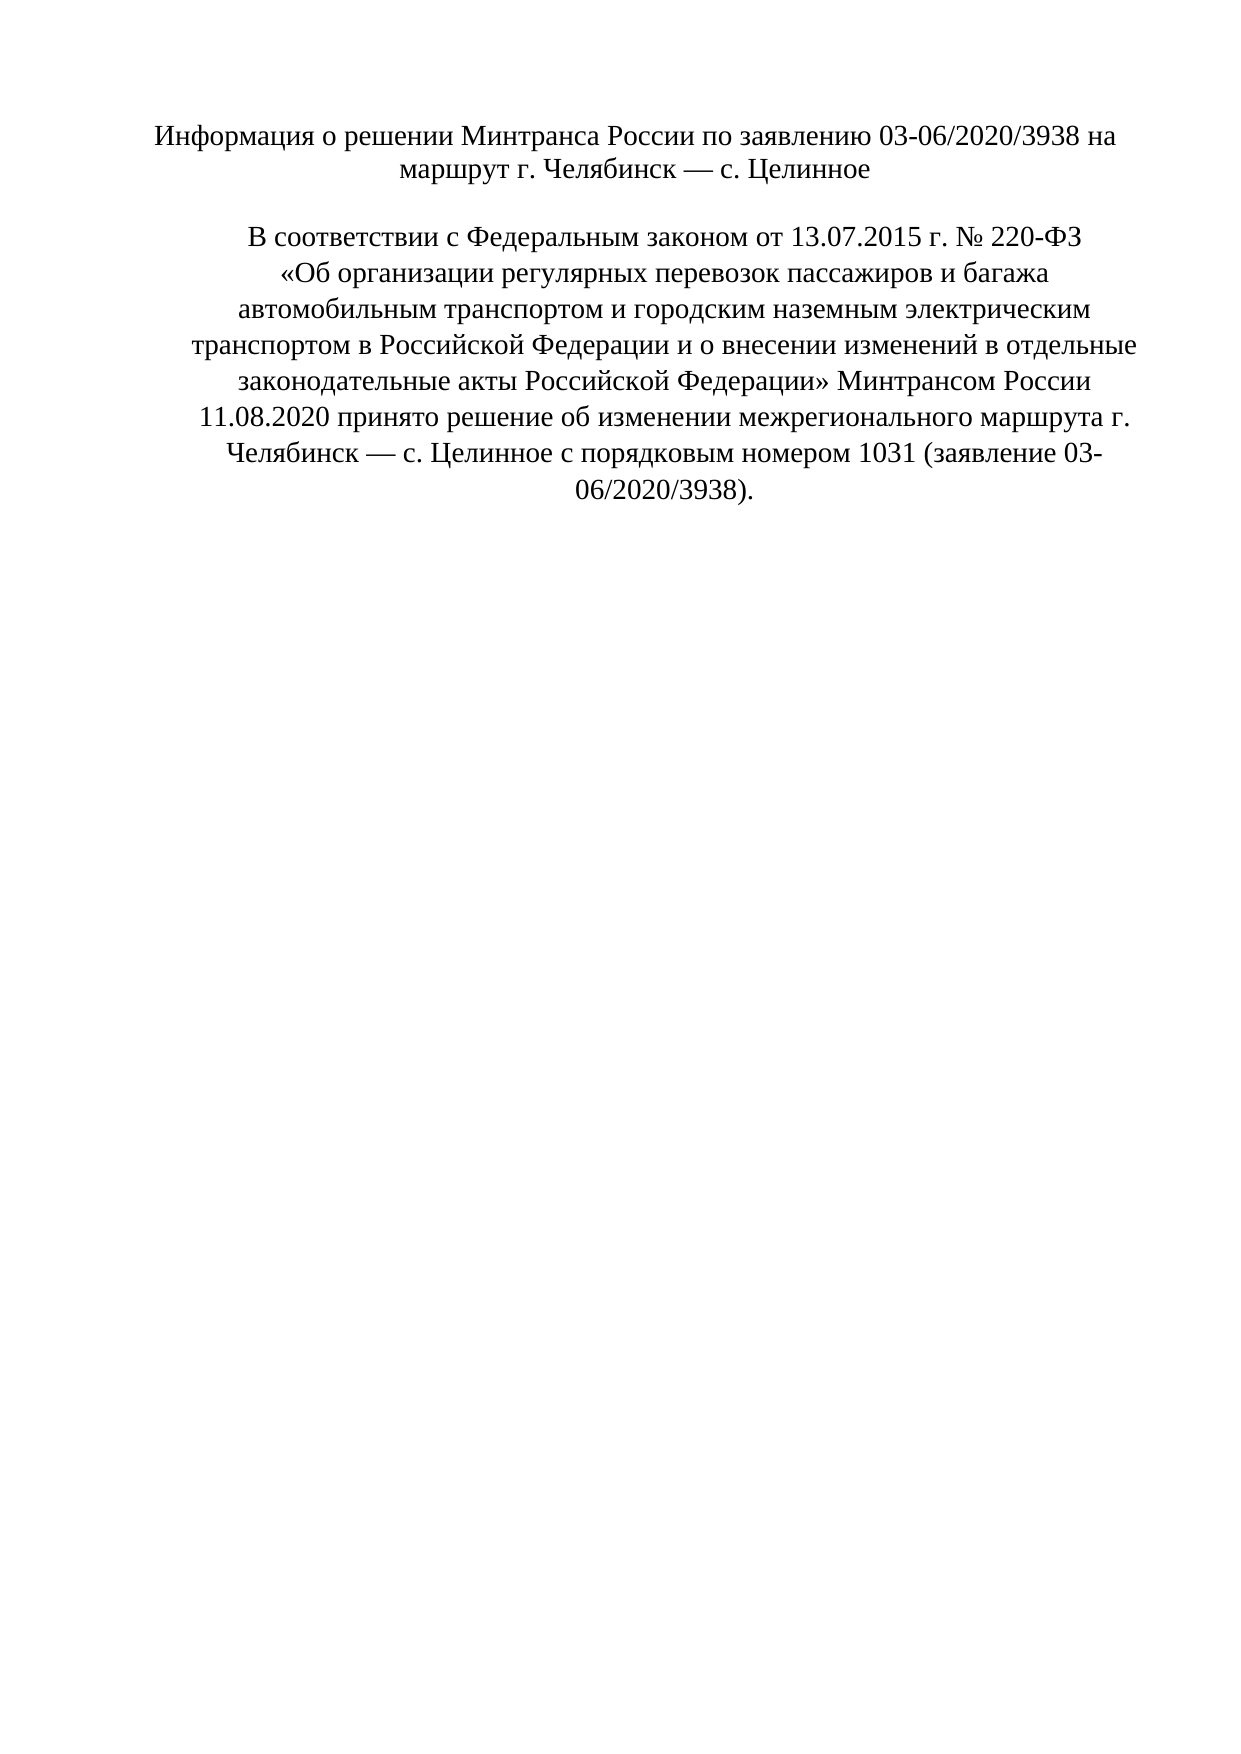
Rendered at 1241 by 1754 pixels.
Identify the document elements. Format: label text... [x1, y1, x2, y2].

text Информация о решении Минтранса России по заявлению 03-06/2020/3938 на маршрут г. Челябинск — с. Целинное [118, 118, 1152, 185]
text В соответствии с Федеральным законом от 13.07.2015 г. № 220-ФЗ «Об организации регулярных перевозок пассажиров и багажа автомобильным транспортом и городским наземным электрическим транспортом в Российской Федерации и о внесении изменений в отдельные законодательные акты Российской Федерации» Минтрансом России 11.08.2020 принято решение об изменении межрегионального маршрута г. Челябинск — с. Целинное с порядковым номером 1031 (заявление 03-06/2020/3938). [177, 219, 1152, 505]
